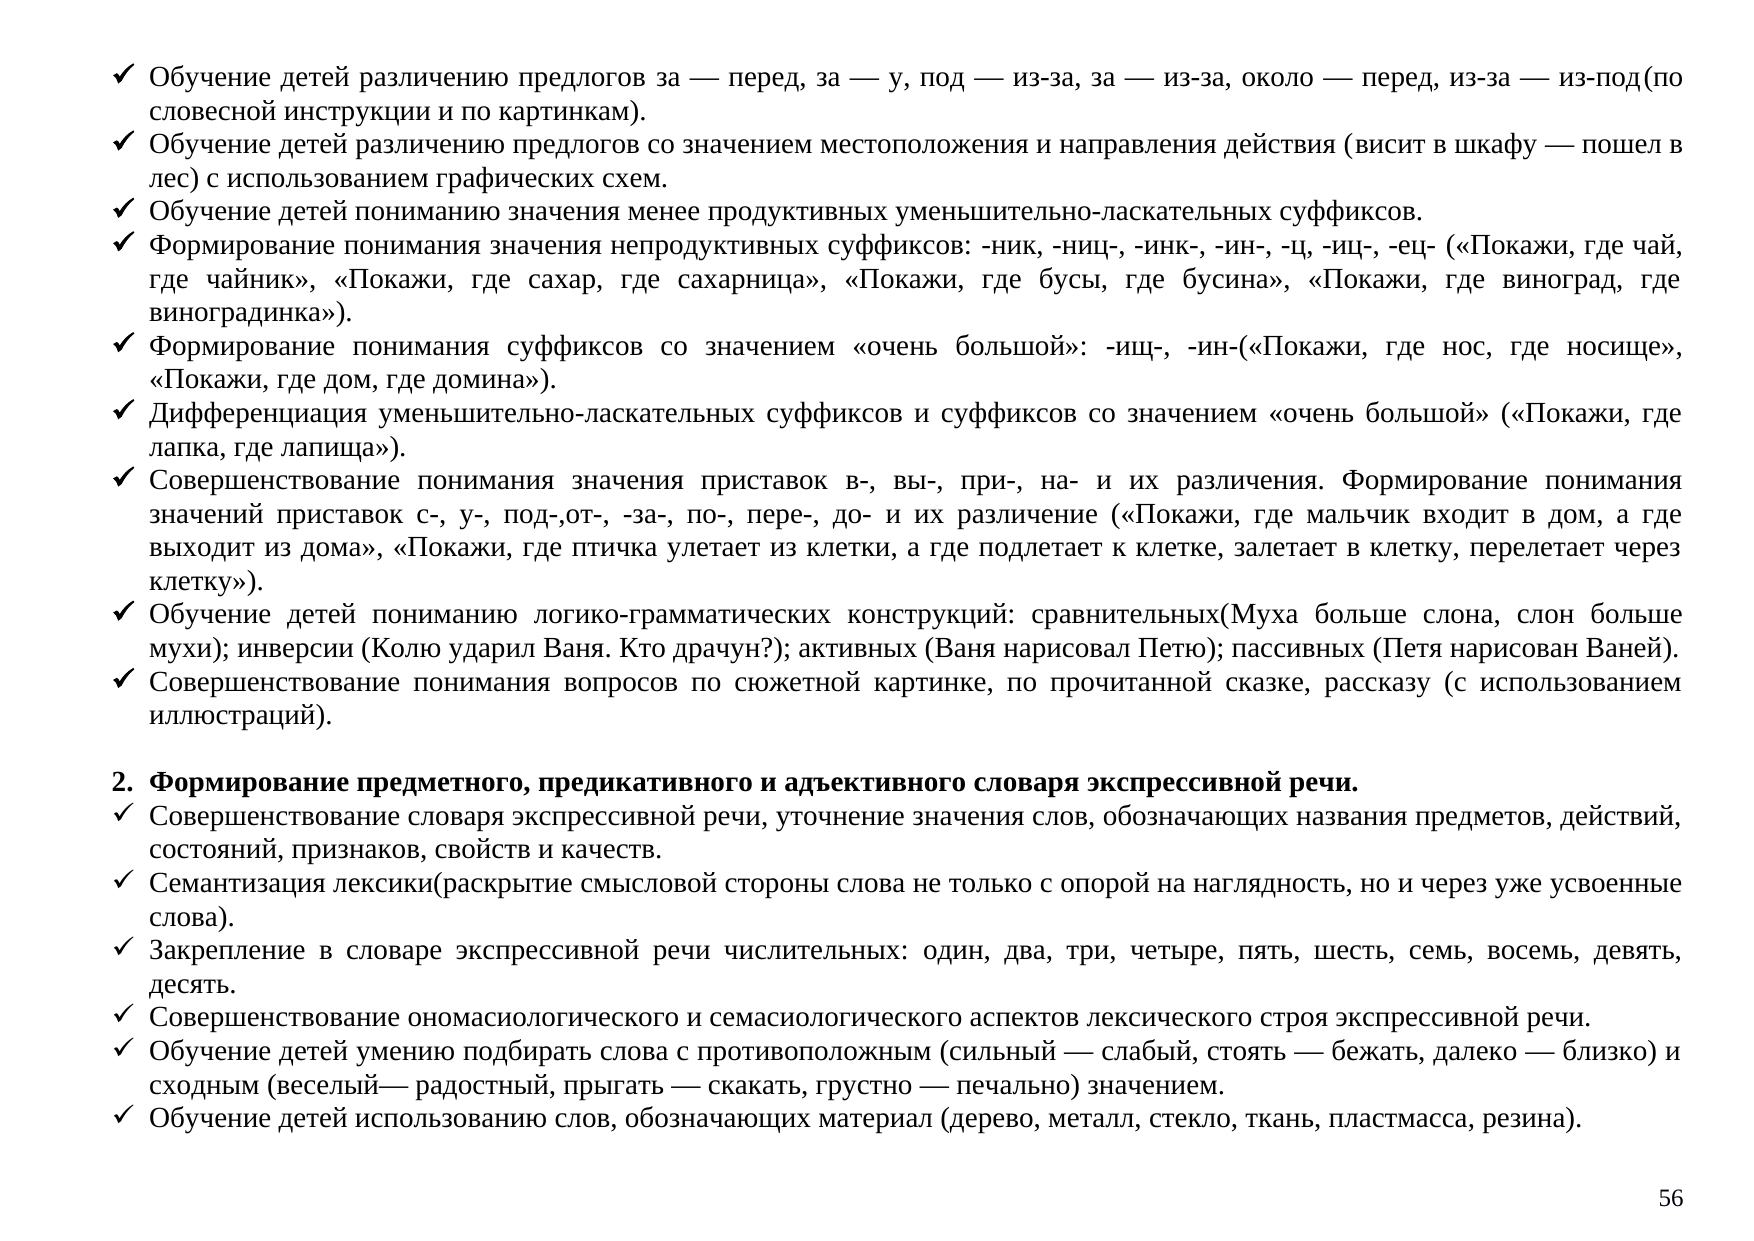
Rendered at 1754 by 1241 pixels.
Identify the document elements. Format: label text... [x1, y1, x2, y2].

list Обучение детей различению предлогов за — перед, за — у, под — из-за, за — из-за, около — перед, из-за — из-под(по словесной инструкции и по картинкам). [111, 59, 1683, 126]
list Совершенствование ономасиологического и семасиологического аспектов лексического строя экспрессивной речи. [111, 999, 1683, 1033]
list Формирование понимания значения непродуктивных суффиксов: -ник, -ниц-, -инк-, -ин-, -ц, -иц-, -ец- («Покажи, где чай, где чайник», «Покажи, где сахар, где сахарница», «Покажи, где бусы, где бусина», «Покажи, где виноград, где виноградинка»). [111, 227, 1683, 328]
list Формирование предметного, предикативного и адъективного словаря экспрессивной речи. [111, 764, 1683, 798]
list Закрепление в словаре экспрессивной речи числительных: один, два, три, четыре, пять, шесть, семь, восемь, девять, десять. [111, 932, 1683, 999]
list Совершенствование понимания вопросов по сюжетной картинке, по прочитанной сказке, рассказу (с использованием иллюстраций). [111, 664, 1683, 731]
list Дифференциация уменьшительно-ласкательных суффиксов и суффиксов со значением «очень большой» («Покажи, где лапка, где лапища»). [111, 395, 1683, 462]
list Обучение детей использованию слов, обозначающих материал (дерево, металл, стекло, ткань, пластмасса, резина). [111, 1100, 1683, 1134]
list Обучение детей пониманию значения менее продуктивных уменьшительно-ласкательных суффиксов. [111, 193, 1683, 227]
list Обучение детей пониманию логико-грамматических конструкций: сравнительных(Муха больше слона, слон больше мухи); инверсии (Колю ударил Ваня. Кто драчун?); активных (Ваня нарисовал Петю); пассивных (Петя нарисован Ваней). [111, 596, 1683, 664]
list Обучение детей различению предлогов со значением местоположения и направления действия (висит в шкафу — пошел в лес) с использованием графических схем. [111, 126, 1683, 193]
list Совершенствование словаря экспрессивной речи, уточнение значения слов, обозначающих названия предметов, действий, состояний, признаков, свойств и качеств. [111, 798, 1683, 865]
list Обучение детей умению подбирать слова с противоположным (сильный — слабый, стоять — бежать, далеко — близко) и сходным (веселый— радостный, прыгать — скакать, грустно — печально) значением. [111, 1033, 1683, 1100]
list Семантизация лексики(раскрытие смысловой стороны слова не только с опорой на наглядность, но и через уже усвоенные слова). [111, 865, 1683, 932]
list Формирование понимания суффиксов со значением «очень большой»: -ищ-, -ин-(«Покажи, где нос, где носище», «Покажи, где дом, где домина»). [111, 328, 1683, 395]
list Совершенствование понимания значения приставок в-, вы-, при-, на- и их различения. Формирование понимания значений приставок с-, у-, под-,от-, -за-, по-, пере-, до- и их различение («Покажи, где мальчик входит в дом, а где выходит из дома», «Покажи, где птичка улетает из клетки, а где подлетает к клетке, залетает в клетку, перелетает через клетку»). [111, 462, 1683, 596]
